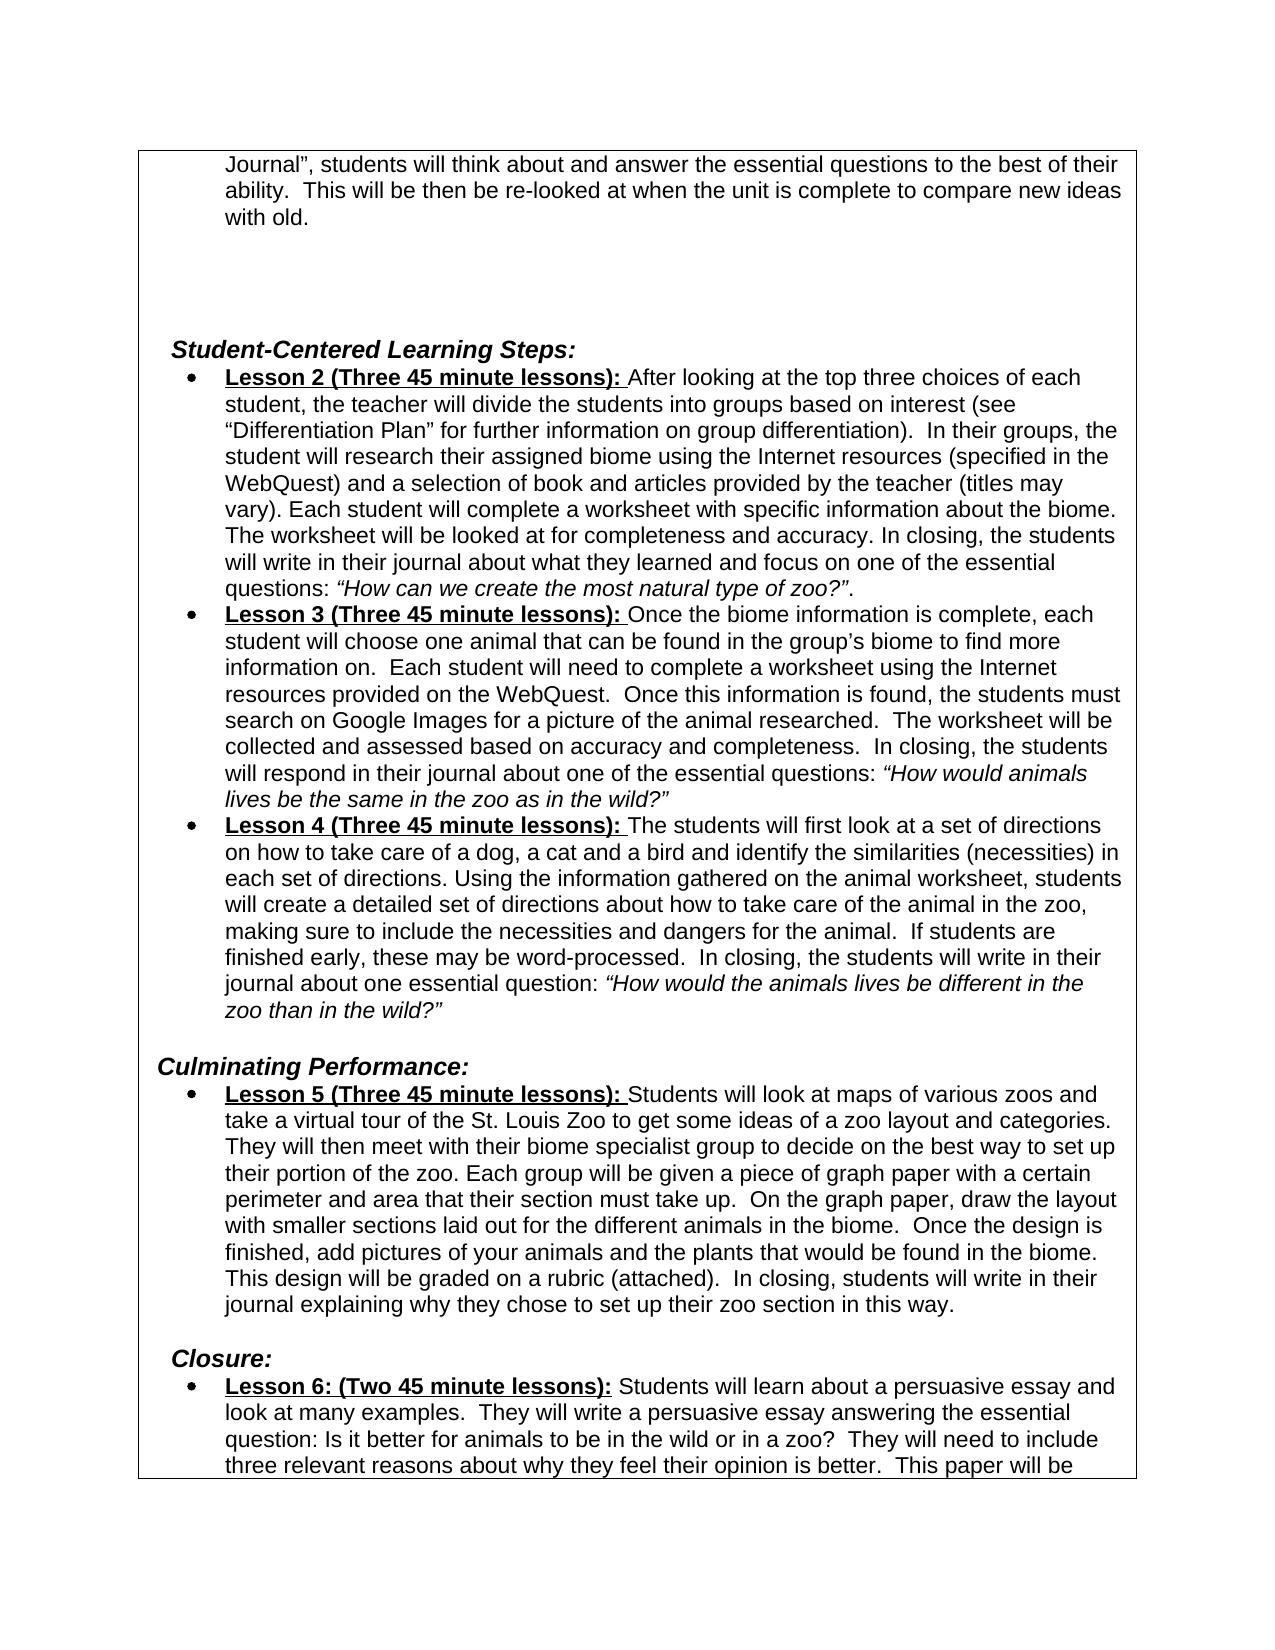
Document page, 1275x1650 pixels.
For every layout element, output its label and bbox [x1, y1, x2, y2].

table_cell [139, 151, 1136, 1478]
